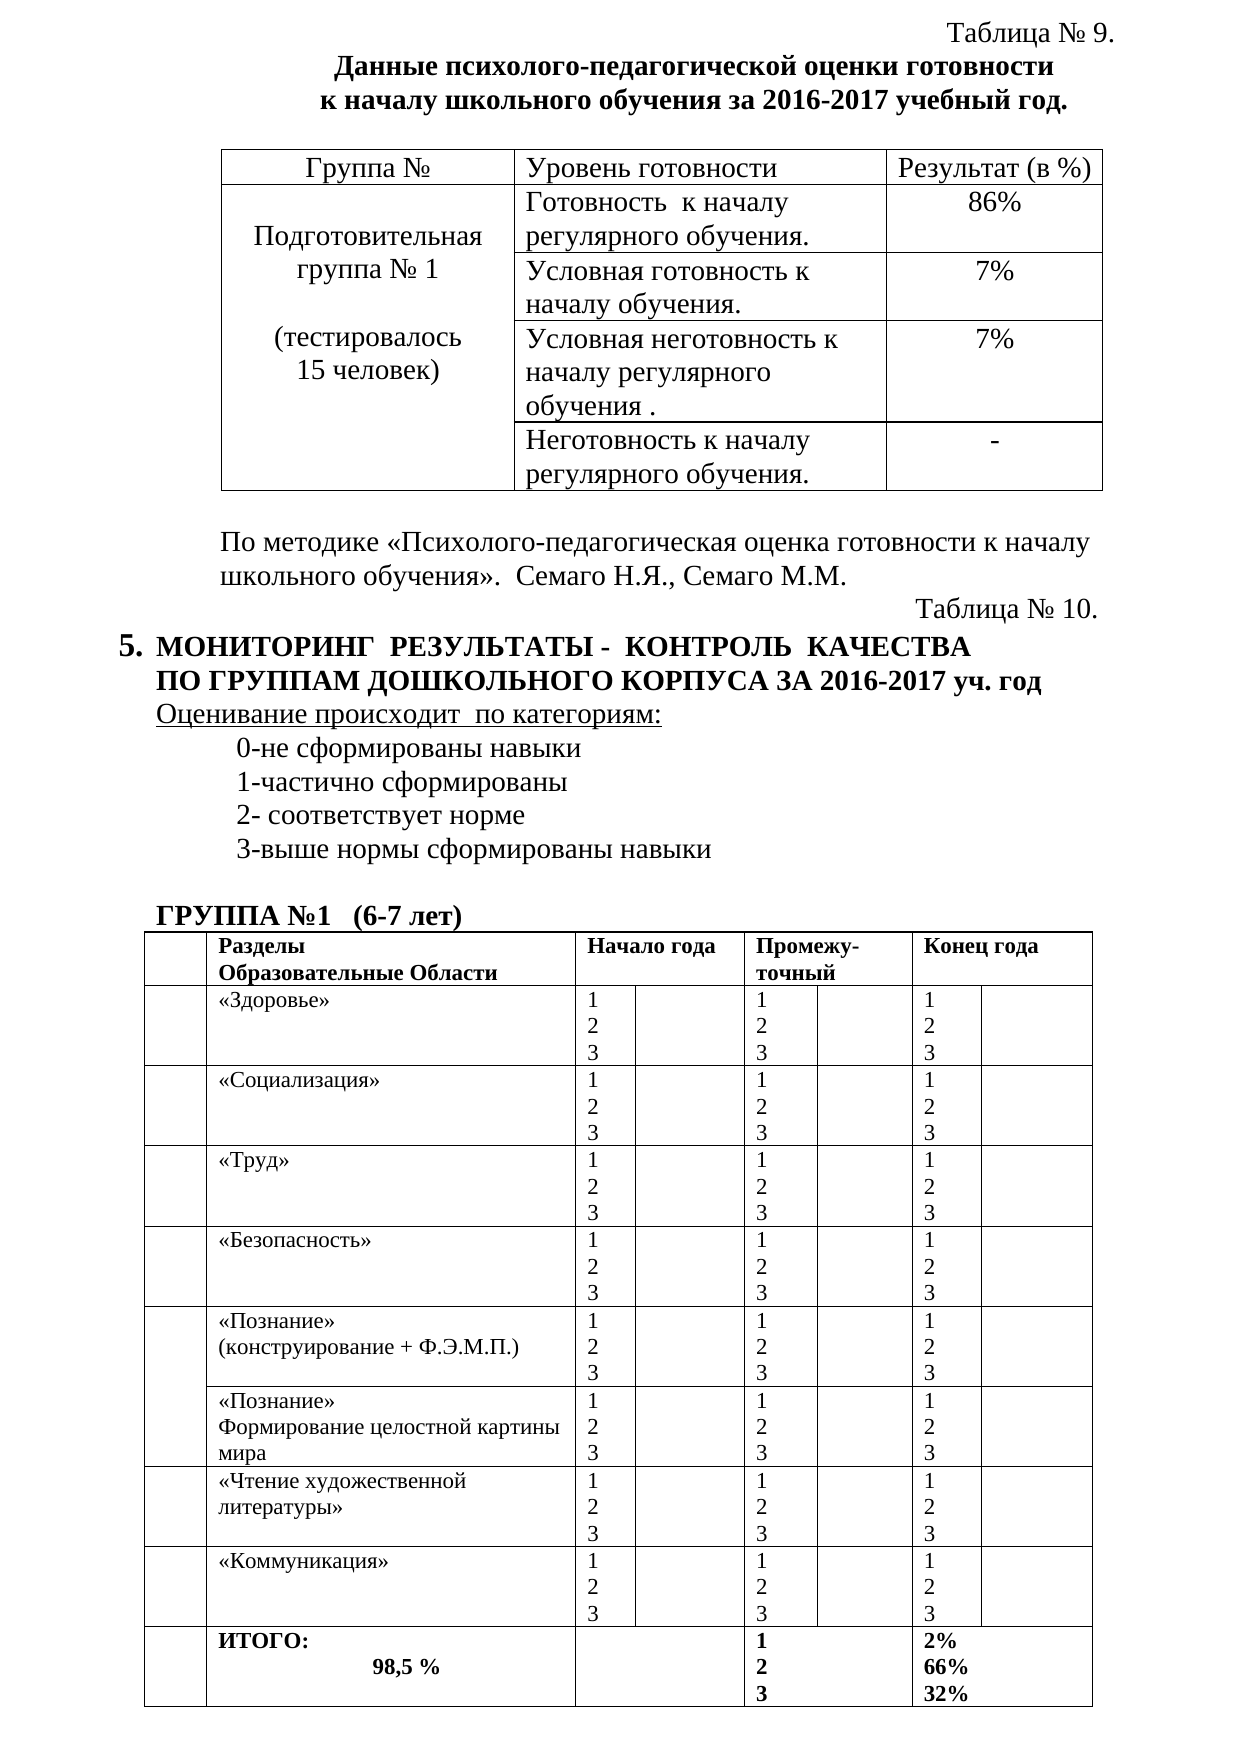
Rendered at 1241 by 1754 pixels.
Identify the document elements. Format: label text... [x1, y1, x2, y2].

table_cell «Социализация» [207, 1066, 575, 1145]
table_cell 1 2 3 [745, 986, 817, 1065]
table_cell [145, 1227, 206, 1306]
table_cell [818, 1547, 912, 1626]
table_cell 1 2 3 [913, 1307, 981, 1386]
table_cell [818, 986, 912, 1065]
table_cell 1 2 3 [913, 1467, 981, 1546]
table_cell [982, 1146, 1092, 1226]
list Оценивание происходит по категориям: [156, 697, 1226, 730]
table_cell [818, 1467, 912, 1546]
table_cell [818, 1307, 912, 1386]
table_cell [636, 1467, 744, 1546]
table_header Начало года [576, 933, 744, 985]
table_header Разделы Образовательные Области [207, 933, 575, 985]
table_cell «Познание» (конструирование + Ф.Э.М.П.) [207, 1307, 575, 1386]
table_cell Условная готовность к началу обучения. [515, 253, 886, 320]
table_cell 7% [887, 321, 1102, 421]
table_cell Подготовительная группа № 1 (тестировалось 15 человек) [222, 185, 514, 489]
table_cell 1 2 3 [576, 1467, 635, 1546]
table_cell [818, 1387, 912, 1466]
table_cell 1 2 3 [913, 986, 981, 1065]
table_cell «Познание» Формирование целостной картины мира [207, 1387, 575, 1466]
table_cell [636, 1307, 744, 1386]
table_cell Готовность к началу регулярного обучения. [515, 185, 886, 252]
list ПО ГРУППАМ ДОШКОЛЬНОГО КОРПУСА ЗА 2016-2017 уч. год [156, 663, 1226, 697]
table_cell [145, 1146, 206, 1226]
text Таблица № 10. [89, 591, 1226, 625]
table_cell [576, 1627, 744, 1706]
text Данные психолого-педагогической оценки готовности [89, 48, 1226, 82]
table_header Результат (в %) [887, 150, 1102, 183]
table_header Конец года [913, 933, 1092, 985]
table_cell [982, 1307, 1092, 1386]
table_cell 1 2 3 [913, 1227, 981, 1306]
table_cell 1 2 3 [745, 1467, 817, 1546]
table_cell [818, 1227, 912, 1306]
table_cell 1 2 3 [913, 1146, 981, 1226]
table_cell [145, 1307, 206, 1466]
table_cell 1 2 3 [576, 1387, 635, 1466]
table_cell 2% 66% 32% [913, 1627, 1092, 1706]
list МОНИТОРИНГ РЕЗУЛЬТАТЫ - КОНТРОЛЬ КАЧЕСТВА [118, 625, 1226, 663]
table_cell [982, 986, 1092, 1065]
table_cell 1 2 3 [913, 1387, 981, 1466]
table_cell «Коммуникация» [207, 1547, 575, 1626]
table_cell 86% [887, 185, 1102, 252]
list 1-частично сформированы [236, 764, 1226, 797]
list 3-выше нормы сформированы навыки [236, 831, 1226, 864]
table_cell [982, 1066, 1092, 1145]
table_cell «Труд» [207, 1146, 575, 1226]
table_cell [982, 1547, 1092, 1626]
table_cell [818, 1066, 912, 1145]
table_cell [636, 1387, 744, 1466]
text к началу школьного обучения за 2016-2017 учебный год. [89, 82, 1226, 115]
table_cell 1 2 3 [745, 1547, 817, 1626]
table_cell 1 2 3 [913, 1066, 981, 1145]
list ГРУППА №1 (6-7 лет) [156, 898, 1226, 931]
table_cell 1 2 3 [745, 1066, 817, 1145]
table_cell [145, 1627, 206, 1706]
table_cell 1 2 3 [576, 1307, 635, 1386]
table_cell [145, 1547, 206, 1626]
table_cell [636, 1146, 744, 1226]
table_cell [636, 1547, 744, 1626]
table_cell 1 2 3 [576, 1146, 635, 1226]
list 2- соответствует норме [236, 797, 1226, 831]
table_cell Неготовность к началу регулярного обучения. [515, 423, 886, 489]
table_cell 1 2 3 [576, 986, 635, 1065]
table_cell 1 2 3 [576, 1547, 635, 1626]
table_cell 1 2 3 [745, 1387, 817, 1466]
text школьного обучения». Семаго Н.Я., Семаго М.М. [89, 558, 1226, 591]
table_cell [145, 986, 206, 1065]
table_cell [636, 1227, 744, 1306]
table_cell «Здоровье» [207, 986, 575, 1065]
table_cell [982, 1227, 1092, 1306]
list 0-не сформированы навыки [236, 730, 1226, 764]
table_cell 1 2 3 [913, 1547, 981, 1626]
table_cell 1 2 3 [576, 1066, 635, 1145]
table_header Уровень готовности [515, 150, 886, 183]
table_cell [636, 1066, 744, 1145]
table_header [145, 933, 206, 985]
table_cell «Чтение художественной литературы» [207, 1467, 575, 1546]
text Таблица № 9. [89, 15, 1226, 48]
table_cell - [887, 423, 1102, 489]
table_cell [982, 1387, 1092, 1466]
table_cell [818, 1146, 912, 1226]
table_cell 1 2 3 [745, 1227, 817, 1306]
table_cell 7% [887, 253, 1102, 320]
table_header Группа № [222, 150, 514, 183]
table_cell [145, 1467, 206, 1546]
table_cell 1 2 3 [576, 1227, 635, 1306]
table_cell 1 2 3 [745, 1627, 912, 1706]
table_cell 1 2 3 [745, 1146, 817, 1226]
table_header Промежу- точный [745, 933, 912, 985]
table_cell [982, 1467, 1092, 1546]
table_cell 1 2 3 [745, 1307, 817, 1386]
table_cell Условная неготовность к началу регулярного обучения . [515, 321, 886, 421]
table_cell [145, 1066, 206, 1145]
table_cell «Безопасность» [207, 1227, 575, 1306]
text По методике «Психолого-педагогическая оценка готовности к началу [89, 524, 1226, 558]
table_cell ИТОГО: 98,5 % [207, 1627, 575, 1706]
table_cell [636, 986, 744, 1065]
